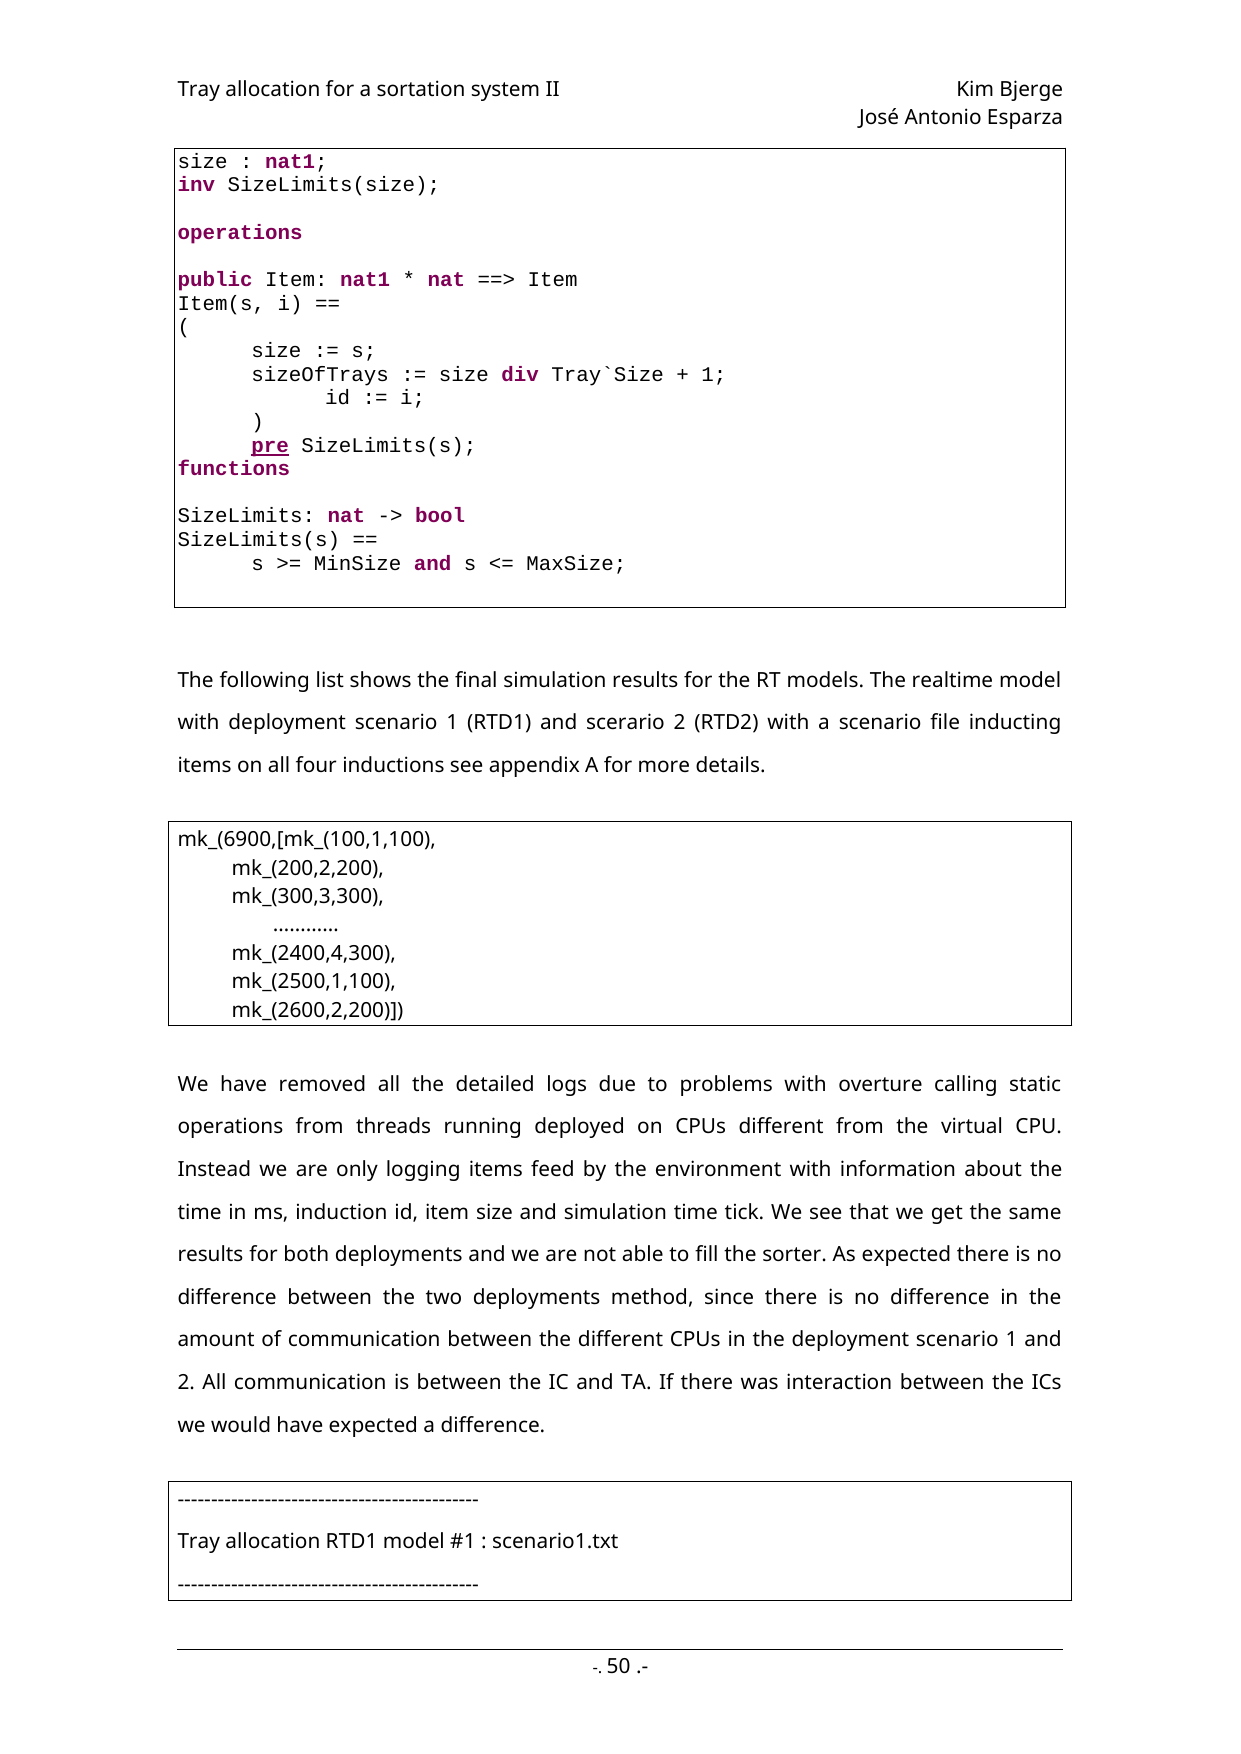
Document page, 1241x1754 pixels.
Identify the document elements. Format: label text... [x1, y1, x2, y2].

text functions [177, 458, 1063, 482]
text mk_(300,3,300), [177, 881, 1063, 909]
text operations [177, 222, 1063, 245]
text --------------------------------------------- [169, 1482, 1071, 1512]
text mk_(200,2,200), [177, 853, 1063, 881]
text We have removed all the detailed logs due to problems with overture calling static operations from threads running deployed on CPUs different from the virtual CPU. Instead we are only logging items feed by the environment with information about the time in ms, induction id, item size and simulation time tick. We see that we get the same results for both deployments and we are not able to fill the sorter. As expected there is no difference between the two deployments method, since there is no difference in the amount of communication between the different CPUs in the deployment scenario 1 and 2. All communication is between the IC and TA. If there was interaction between the ICs we would have expected a difference. [177, 1069, 1063, 1438]
text id := i; [177, 387, 1063, 411]
text size := s; [177, 340, 1063, 364]
text The following list shows the final simulation results for the RT models. The realtime model with deployment scenario 1 (RTD1) and scerario 2 (RTD2) with a scenario file inducting items on all four inductions see appendix A for more details. [177, 665, 1063, 778]
text pre SizeLimits(s); [177, 434, 1063, 458]
text sizeOfTrays := size div Tray`Size + 1; [177, 364, 1063, 387]
text inv SizeLimits(size); [177, 174, 1063, 198]
text --------------------------------------------- [169, 1566, 1071, 1600]
text ( [177, 316, 1063, 340]
text ) [177, 411, 1063, 434]
text mk_(2400,4,300), [177, 938, 1063, 966]
text ………… [177, 909, 1063, 938]
text size : nat1; [175, 149, 1065, 174]
text SizeLimits(s) == [177, 529, 1063, 553]
text mk_(2600,2,200)]) [169, 992, 1071, 1025]
text mk_(2500,1,100), [177, 966, 1063, 992]
text public Item: nat1 * nat ==> Item [177, 269, 1063, 293]
text Tray allocation RTD1 model #1 : scenario1.txt [169, 1523, 1071, 1555]
text SizeLimits: nat -> bool [177, 506, 1063, 529]
text mk_(6900,[mk_(100,1,100), [169, 822, 1071, 853]
text Item(s, i) == [177, 293, 1063, 316]
text s >= MinSize and s <= MaxSize; [177, 553, 1063, 576]
